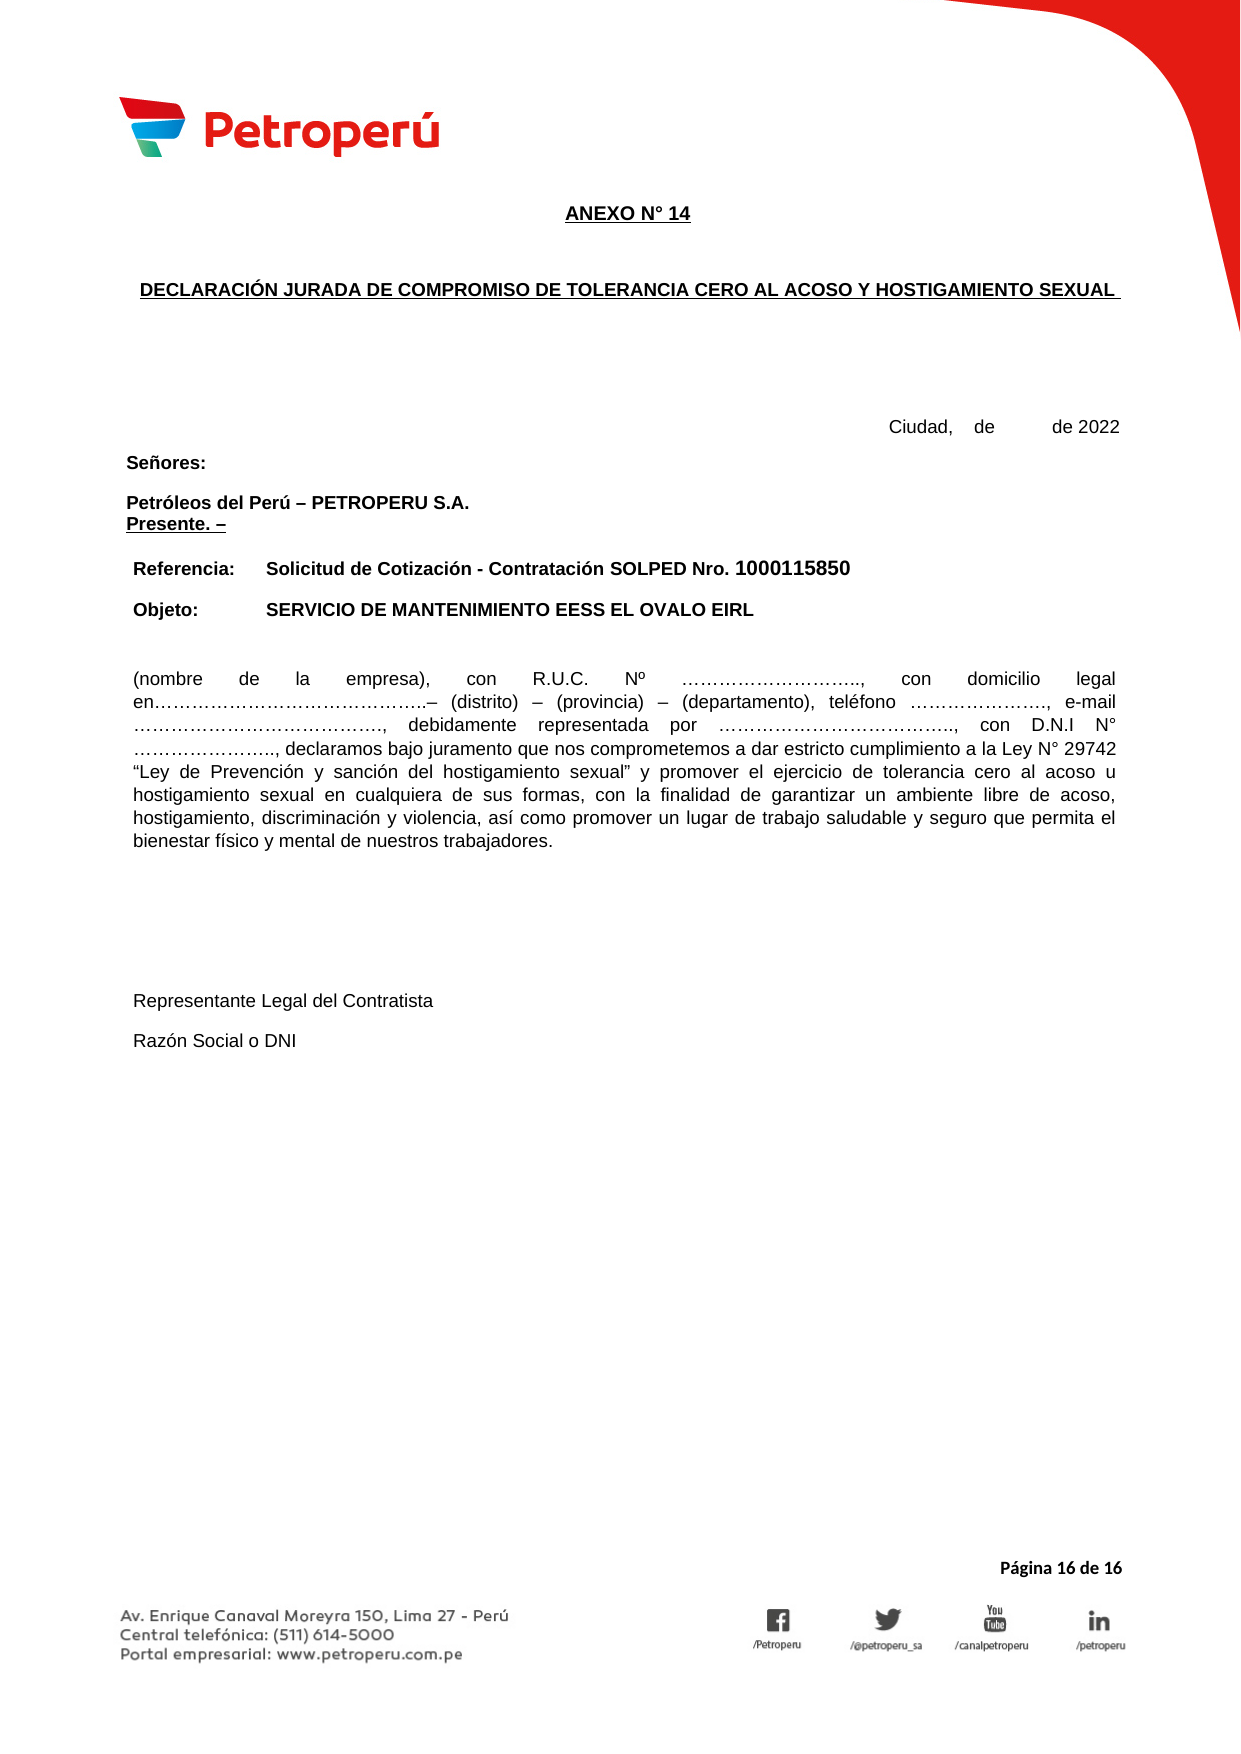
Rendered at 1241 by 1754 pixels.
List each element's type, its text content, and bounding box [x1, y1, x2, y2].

text Petróleos del Perú – PETROPERU S.A. [126, 491, 1120, 513]
picture [1, 1596, 1241, 1751]
text Presente. – [126, 513, 1120, 534]
text Objeto: SERVICIO DE MANTENIMIENTO EESS EL OVALO EIRL [133, 599, 1122, 621]
text Ciudad, de de 2022 [724, 416, 1120, 437]
text (nombre de la empresa), con R.U.C. Nº ……………………….., con domicilio legal en……………………………………..– (distrito) – (provincia) – (departamento), teléfono …………………., e-mail …………………………………., debidamente representada por ……………………………….., con D.N.I N° ………………….., declaramos bajo juramento que nos comprometemos a dar estricto cumplimiento a la Ley N° 29742 “Ley de Prevención y sanción del hostigamiento sexual” y promover el ejercicio de tolerancia cero al acoso u hostigamiento sexual en cualquiera de sus formas, con la finalidad de garantizar un ambiente libre de acoso, hostigamiento, discriminación y violencia, así como promover un lugar de trabajo saludable y seguro que permita el bienestar físico y mental de nuestros trabajadores. [133, 668, 1117, 852]
text Señores: [126, 452, 1120, 473]
picture [1, 0, 1241, 350]
text ANEXO N° 14 [133, 202, 1122, 225]
text Referencia: Solicitud de Cotización - Contratación SOLPED Nro. 1000115850 [133, 556, 1122, 580]
text Representante Legal del Contratista [133, 990, 1117, 1011]
text DECLARACIÓN JURADA DE COMPROMISO DE TOLERANCIA CERO AL ACOSO Y HOSTIGAMIENTO SEXUAL [133, 279, 1122, 301]
text Razón Social o DNI [133, 1030, 1117, 1051]
